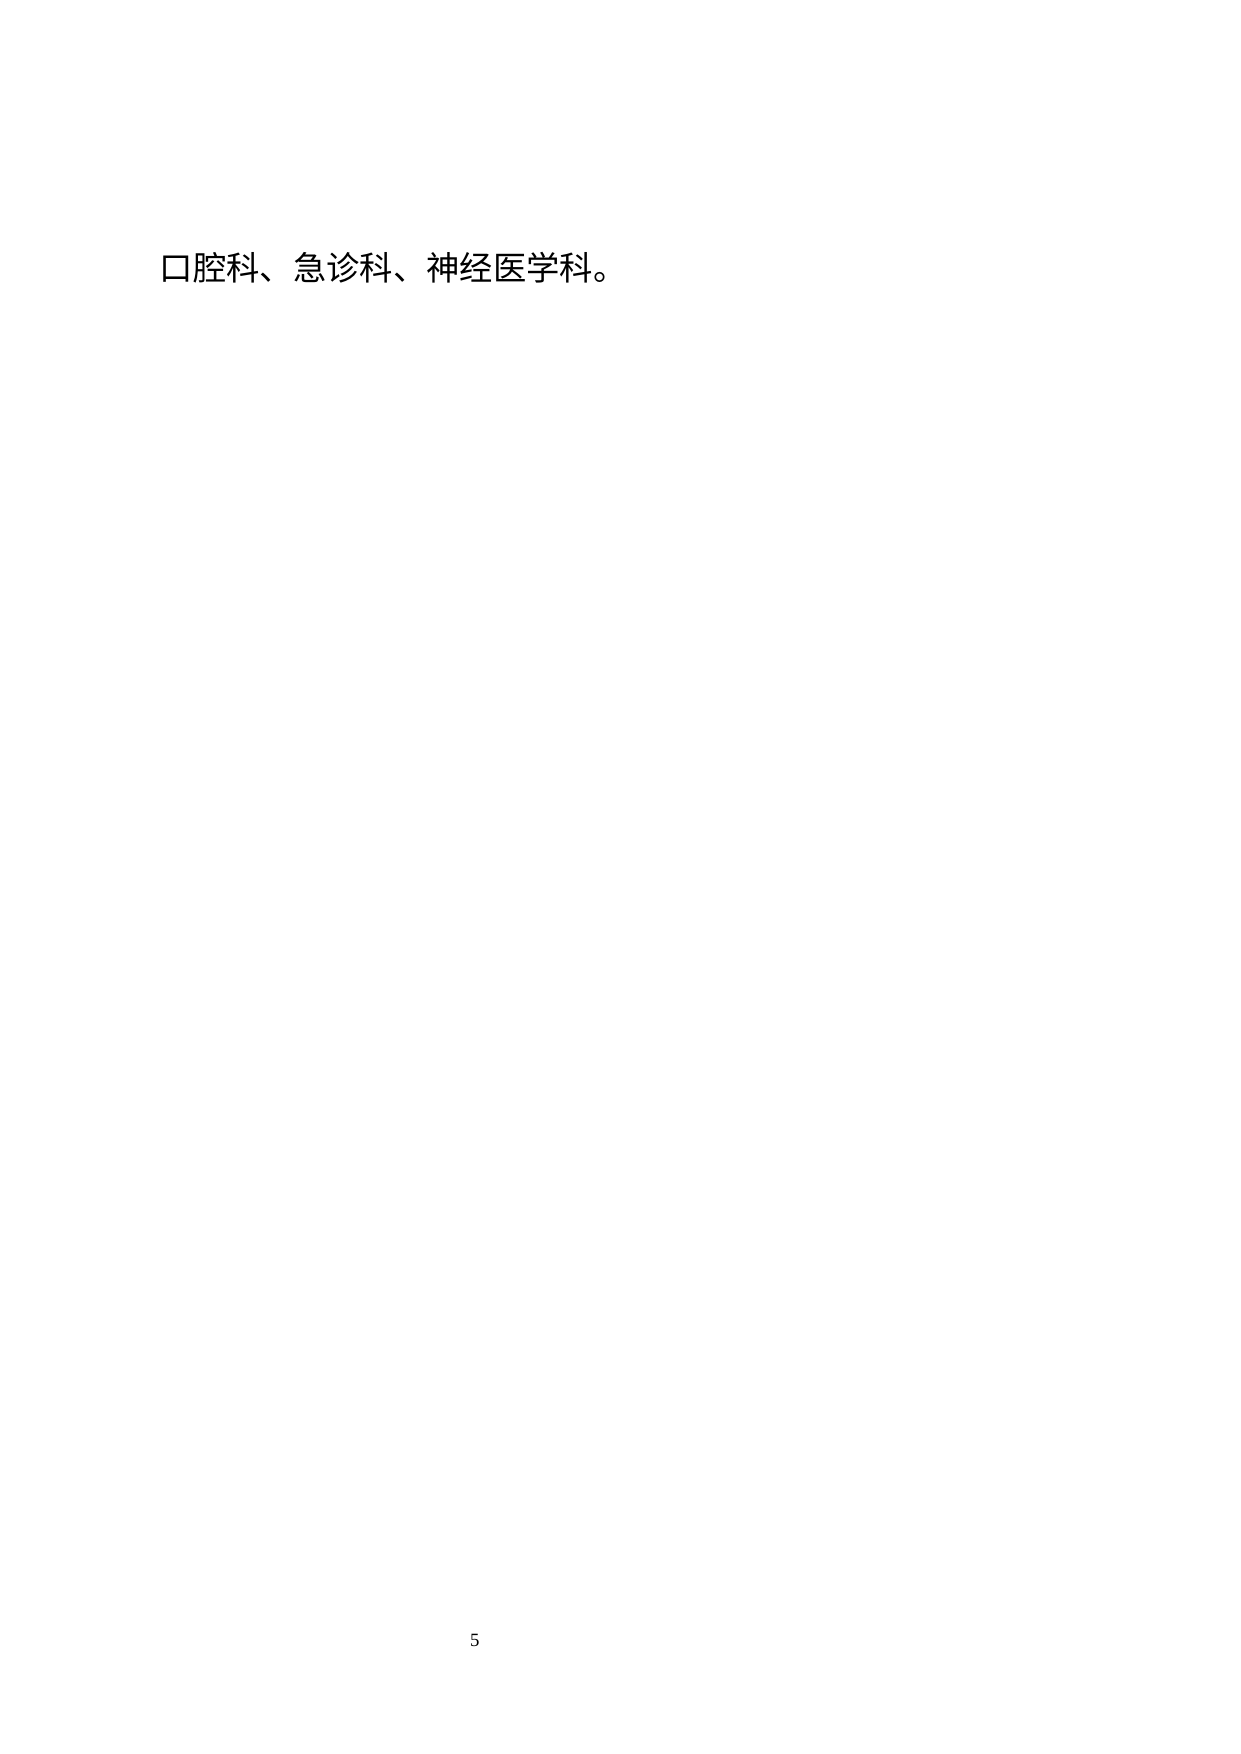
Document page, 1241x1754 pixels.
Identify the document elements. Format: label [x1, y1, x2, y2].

text [159, 233, 1081, 298]
